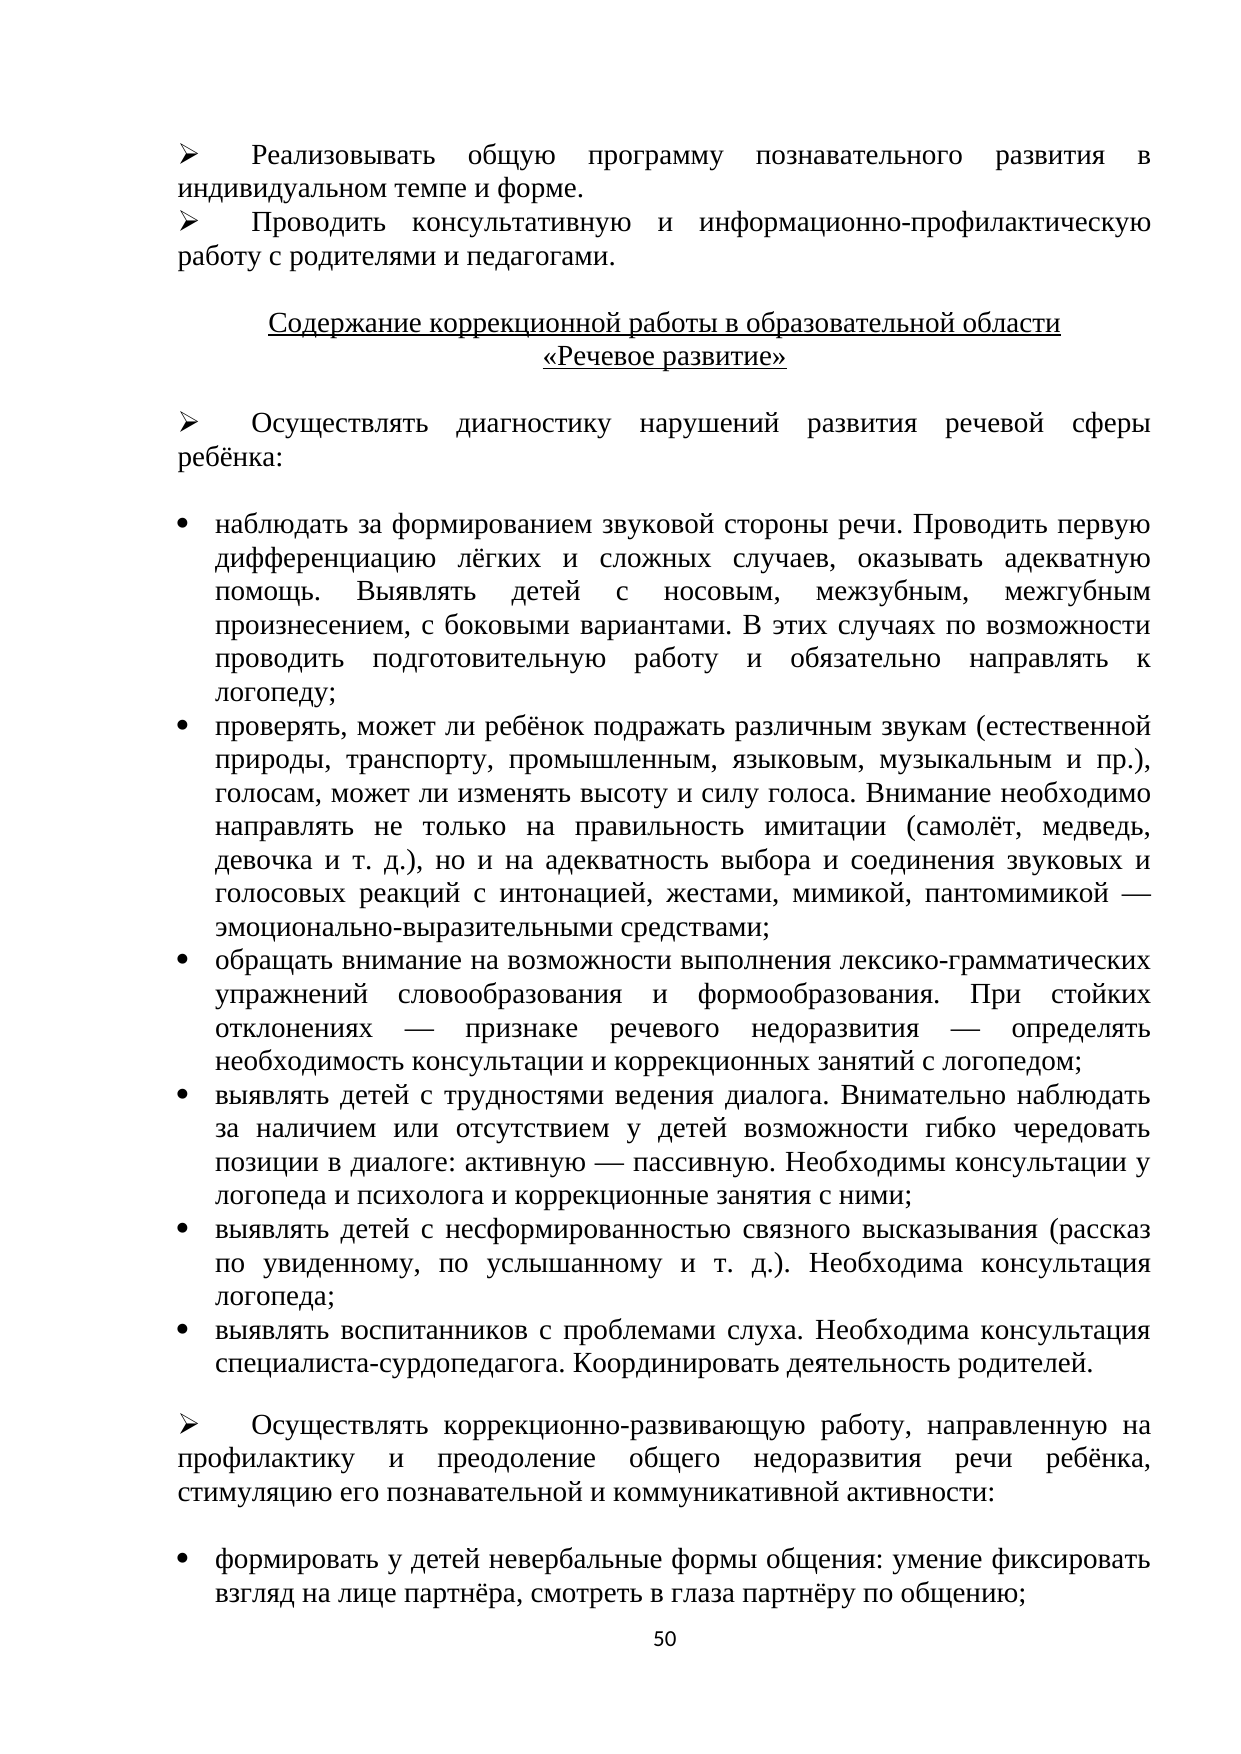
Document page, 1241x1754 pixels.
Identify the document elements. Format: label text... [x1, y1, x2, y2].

text «Речевое развитие» [177, 338, 1152, 372]
list наблюдать за формированием звуковой стороны речи. Проводить первую дифференциацию лёгких и сложных случаев, оказывать адекватную помощь. Выявлять детей с носовым, межзубным, межгубным произнесением, с боковыми вариантами. В этих случаях по возможности проводить подготовительную работу и обязательно направлять к логопеду; [177, 506, 1152, 708]
list выявлять детей с трудностями ведения диалога. Внимательно наблюдать за наличием или отсутствием у детей возможности гибко чередовать позиции в диалоге: активную — пассивную. Необходимы консультации у логопеда и психолога и коррекционные занятия с ними; [177, 1077, 1152, 1211]
list проверять, может ли ребёнок подражать различным звукам (естественной природы, транспорту, промышленным, языковым, музыкальным и пр.), голосам, может ли изменять высоту и силу голоса. Внимание необходимо направлять не только на правильность имитации (самолёт, медведь, девочка и т. д.), но и на адекватность выбора и соединения звуковых и голосовых реакций с интонацией, жестами, мимикой, пантомимикой — эмоционально-выразительными средствами; [177, 708, 1152, 942]
list выявлять детей с несформированностью связного высказывания (рассказ по увиденному, по услышанному и т. д.). Необходима консультация логопеда; [177, 1211, 1152, 1312]
list Проводить консультативную и информационно-профилактическую работу с родителями и педагогами. [177, 204, 1152, 271]
list Реализовывать общую программу познавательного развития в индивидуальном темпе и форме. [177, 137, 1152, 204]
list выявлять воспитанников с проблемами слуха. Необходима консультация специалиста-сурдопедагога. Координировать деятельность родителей. [177, 1312, 1152, 1379]
list Осуществлять коррекционно-развивающую работу, направленную на профилактику и преодоление общего недоразвития речи ребёнка, стимуляцию его познавательной и коммуникативной активности: [177, 1407, 1152, 1508]
text Содержание коррекционной работы в образовательной области [177, 305, 1152, 338]
list обращать внимание на возможности выполнения лексико-грамматических упражнений словообразования и формообразования. При стойких отклонениях — признаке речевого недоразвития — определять необходимость консультации и коррекционных занятий с логопедом; [177, 942, 1152, 1077]
list формировать у детей невербальные формы общения: умение фиксировать взгляд на лице партнёра, смотреть в глаза партнёру по общению; [177, 1541, 1152, 1608]
list Осуществлять диагностику нарушений развития речевой сферы ребёнка: [177, 406, 1152, 473]
